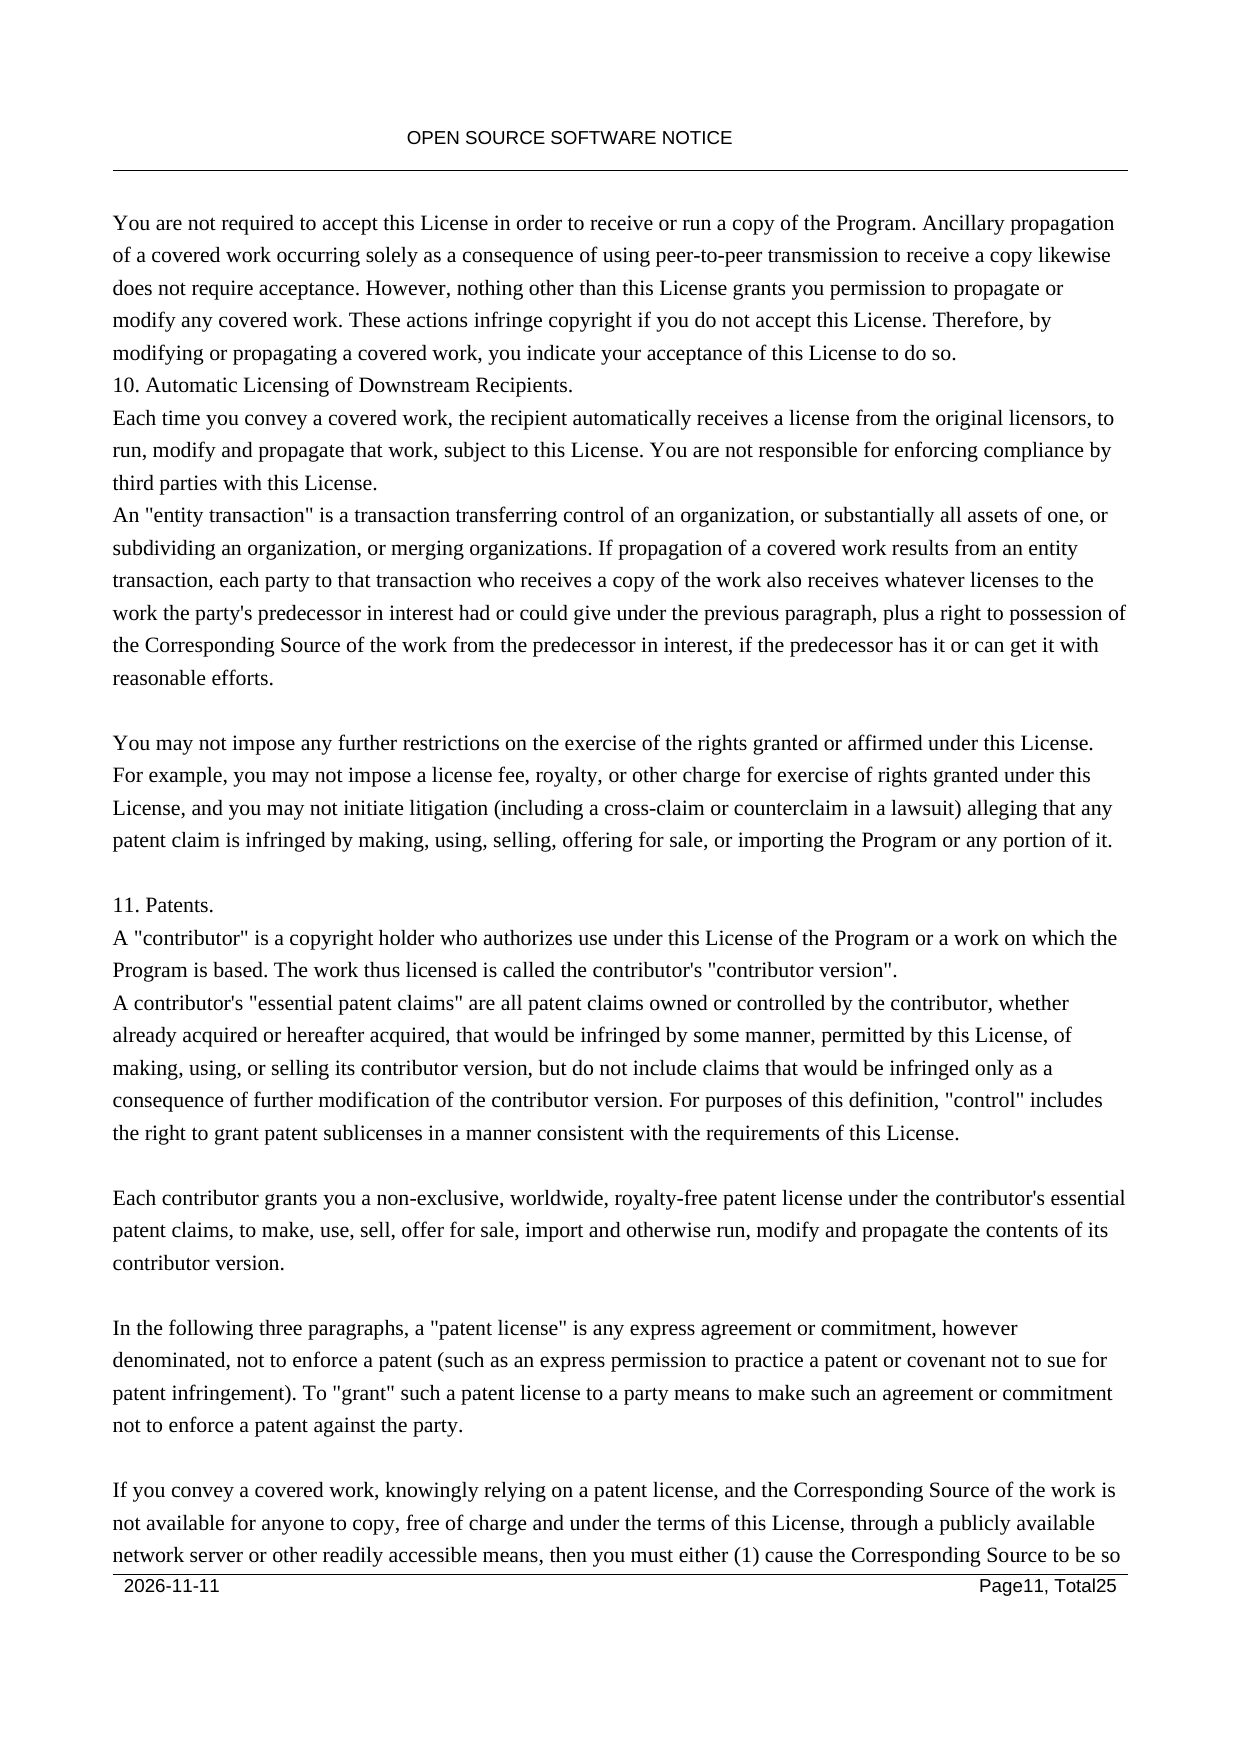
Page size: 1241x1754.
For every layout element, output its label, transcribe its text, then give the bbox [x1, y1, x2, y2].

text Each time you convey a covered work, the recipient automatically receives a license from the original licensors, to run, modify and propagate that work, subject to this License. You are not responsible for enforcing compliance by third parties with this License. [112, 401, 1128, 499]
text A contributor's "essential patent claims" are all patent claims owned or controlled by the contributor, whether already acquired or hereafter acquired, that would be infringed by some manner, permitted by this License, of making, using, or selling its contributor version, but do not include claims that would be infringed only as a consequence of further modification of the contributor version. For purposes of this definition, "control" includes the right to grant patent sublicenses in a manner consistent with the requirements of this License. [112, 986, 1128, 1149]
text 10. Automatic Licensing of Downstream Recipients. [112, 369, 1128, 401]
text A "contributor" is a copyright holder who authorizes use under this License of the Program or a work on which the Program is based. The work thus licensed is called the contributor's "contributor version". [112, 921, 1128, 986]
text Each contributor grants you a non-exclusive, worldwide, royalty-free patent license under the contributor's essential patent claims, to make, use, sell, offer for sale, import and otherwise run, modify and propagate the contents of its contributor version. [112, 1181, 1128, 1279]
text In the following three paragraphs, a "patent license" is any express agreement or commitment, however denominated, not to enforce a patent (such as an express permission to practice a patent or covenant not to sue for patent infringement). To "grant" such a patent license to a party means to make such an agreement or commitment not to enforce a patent against the party. [112, 1311, 1128, 1441]
text 11. Patents. [112, 889, 1128, 921]
text You may not impose any further restrictions on the exercise of the rights granted or affirmed under this License. For example, you may not impose a license fee, royalty, or other charge for exercise of rights granted under this License, and you may not initiate litigation (including a cross-claim or counterclaim in a lawsuit) alleging that any patent claim is infringed by making, using, selling, offering for sale, or importing the Program or any portion of it. [112, 726, 1128, 856]
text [112, 1474, 1128, 1571]
text An "entity transaction" is a transaction transferring control of an organization, or substantially all assets of one, or subdividing an organization, or merging organizations. If propagation of a covered work results from an entity transaction, each party to that transaction who receives a copy of the work also receives whatever licenses to the work the party's predecessor in interest had or could give under the previous paragraph, plus a right to possession of the Corresponding Source of the work from the predecessor in interest, if the predecessor has it or can get it with reasonable efforts. [112, 499, 1128, 694]
text You are not required to accept this License in order to receive or run a copy of the Program. Ancillary propagation of a covered work occurring solely as a consequence of using peer-to-peer transmission to receive a copy likewise does not require acceptance. However, nothing other than this License grants you permission to propagate or modify any covered work. These actions infringe copyright if you do not accept this License. Therefore, by modifying or propagating a covered work, you indicate your acceptance of this License to do so. [112, 206, 1128, 369]
